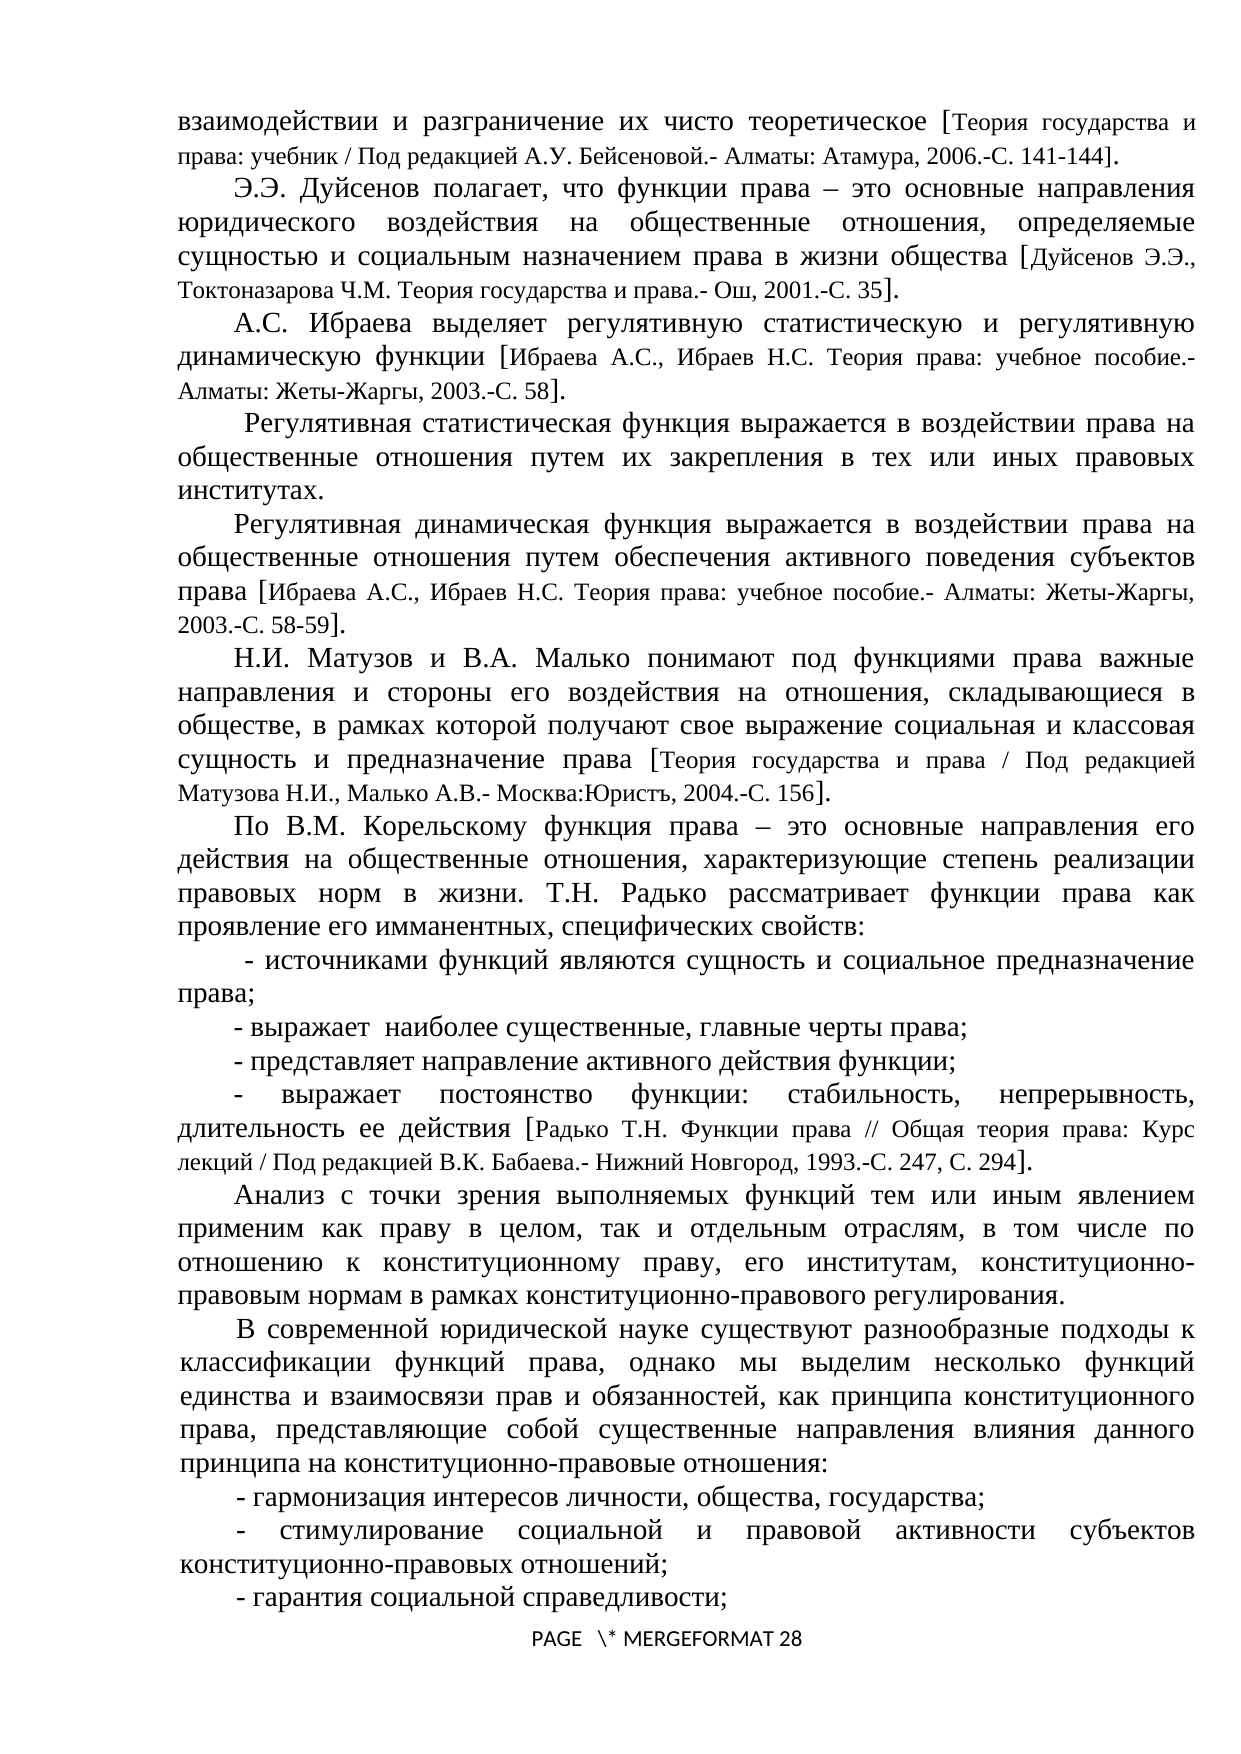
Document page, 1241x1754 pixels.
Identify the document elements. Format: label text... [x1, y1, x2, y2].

text По B.M. Корельскому функция права – это основные направления его действия на общественные отношения, характеризующие степень реализации правовых норм в жизни. Т.Н. Радько рассматривает функции права как проявление его имманентных, специфических свойств: [177, 808, 1196, 942]
text - источниками функций являются сущность и социальное предназначение права; [177, 942, 1196, 1009]
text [177, 103, 1196, 171]
text Э.Э. Дуйсенов полагает, что функции права – это основные направления юридического воздействия на общественные отношения, определяемые сущностью и социальным назначением права в жизни общества [Дуйсенов Э.Э., Токтоназарова Ч.М. Теория государства и права.- Ош, 2001.-С. 35]. [177, 171, 1196, 305]
text Регулятивная динамическая функция выражается в воздействии права на общественные отношения путем обеспечения активного поведения субъектов права [Ибраева А.С., Ибраев Н.С. Теория права: учебное пособие.- Алматы: Жеты-Жаргы, 2003.-С. 58-59]. [177, 506, 1196, 640]
text - стимулирование социальной и правовой активности субъектов конституционно-правовых отношений; [179, 1512, 1196, 1579]
text - гармонизация интересов личности, общества, государства; [179, 1479, 1196, 1512]
text - выражает постоянство функции: стабильность, непрерывность, длительность ее действия [Радько Т.Н. Функции права // Общая теория права: Курс лекций / Под редакцией В.К. Бабаева.- Нижний Новгород, 1993.-С. 247, С. 294]. [177, 1076, 1196, 1177]
text А.С. Ибраева выделяет регулятивную статистическую и регулятивную динамическую функции [Ибраева А.С., Ибраев Н.С. Теория права: учебное пособие.- Алматы: Жеты-Жаргы, 2003.-С. 58]. [177, 305, 1196, 405]
text Анализ с точки зрения выполняемых функций тем или иным явлением применим как праву в целом, так и отдельным отраслям, в том числе по отношению к конституционному праву, его институтам, конституционно-правовым нормам в рамках конституционно-правового регулирования. [177, 1177, 1196, 1311]
text - гарантия социальной справедливости; [179, 1579, 1196, 1613]
text Регулятивная статистическая функция выражается в воздействии права на общественные отношения путем их закрепления в тех или иных правовых институтах. [177, 405, 1196, 506]
text - представляет направление активного действия функции; [177, 1043, 1196, 1076]
text - выражает наиболее существенные, главные черты права; [177, 1009, 1196, 1043]
text Н.И. Матузов и В.А. Малько понимают под функциями права важные направления и стороны его воздействия на отношения, складывающиеся в обществе, в рамках которой получают свое выражение социальная и классовая сущность и предназначение права [Теория государства и права / Под редакцией Матузова Н.И., Малько А.В.- Москва:Юристъ, 2004.-С. 156]. [177, 640, 1196, 808]
text В современной юридической науке существуют разнообразные подходы к классификации функций права, однако мы выделим несколько функций единства и взаимосвязи прав и обязанностей, как принципа конституционного права, представляющие собой существенные направления влияния данного принципа на конституционно-правовые отношения: [179, 1311, 1196, 1479]
